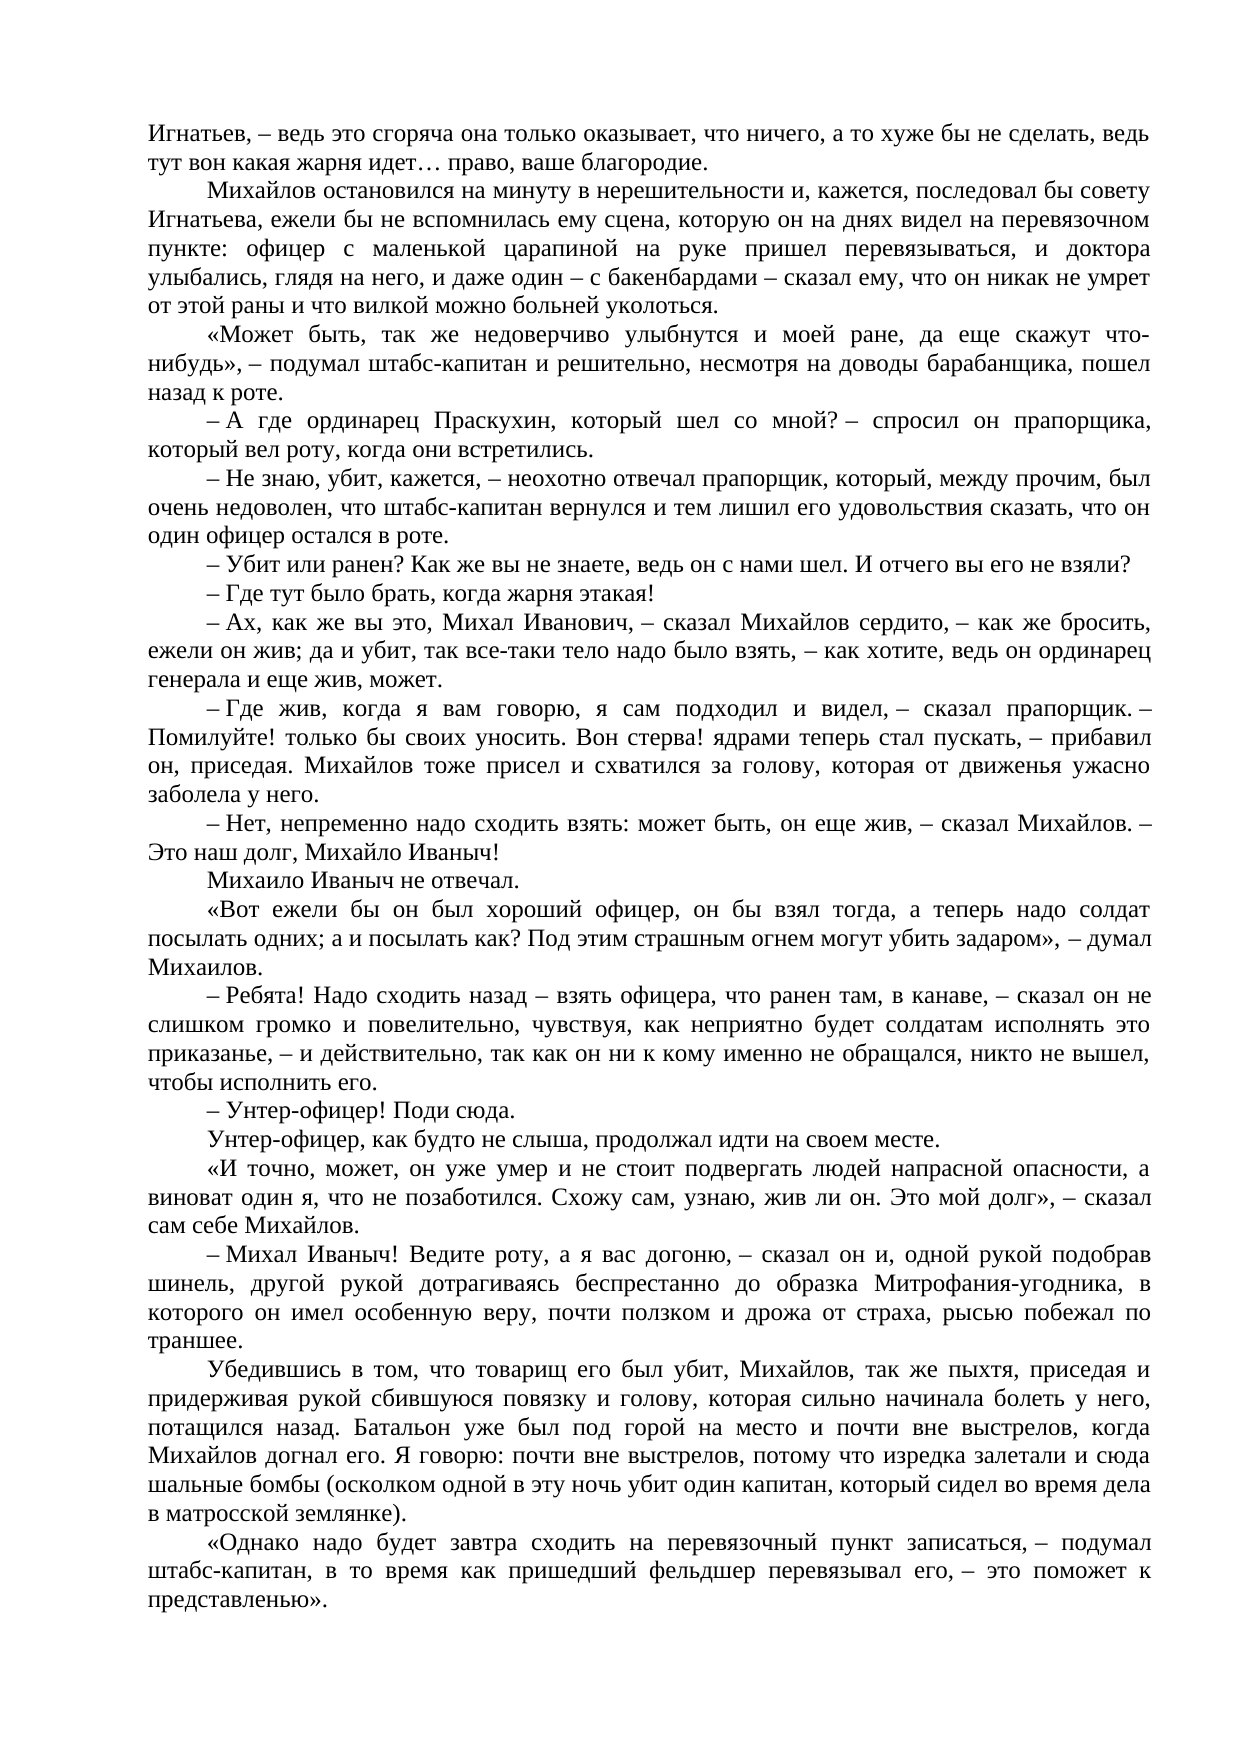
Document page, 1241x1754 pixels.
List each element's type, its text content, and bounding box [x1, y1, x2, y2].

text Унтер-офицер, как будто не слыша, продолжал идти на своем месте. [148, 1124, 1152, 1153]
text – Не знаю, убит, кажется, – неохотно отвечал прапорщик, который, между прочим, был очень недоволен, что штабс-капитан вернулся и тем лишил его удовольствия сказать, что он один офицер остался в роте. [148, 463, 1152, 549]
text – Михал Иваныч! Ведите роту, а я вас догоню, – сказал он и, одной рукой подобрав шинель, другой рукой дотрагиваясь беспрестанно до образка Митрофания-угодника, в которого он имел особенную веру, почти ползком и дрожа от страха, рысью побежал по траншее. [148, 1239, 1152, 1354]
text Михайлов остановился на минуту в нерешительности и, кажется, последовал бы совету Игнатьева, ежели бы не вспомнилась ему сцена, которую он на днях видел на перевязочном пункте: офицер с маленькой царапиной на руке пришел перевязываться, и доктора улыбались, глядя на него, и даже один – с бакенбардами – сказал ему, что он никак не умрет от этой раны и что вилкой можно больней уколоться. [148, 176, 1152, 319]
text – Убит или ранен? Как же вы не знаете, ведь он с нами шел. И отчего вы его не взяли? [148, 549, 1152, 578]
text – Где тут было брать, когда жарня этакая! [148, 578, 1152, 607]
text – Унтер-офицер! Поди сюда. [148, 1096, 1152, 1124]
text «Вот ежели бы он был хороший офицер, он бы взял тогда, а теперь надо солдат посылать одних; а и посылать как? Под этим страшным огнем могут убить задаром», – думал Михаилов. [148, 894, 1152, 981]
text «Однако надо будет завтра сходить на перевязочный пункт записаться, – подумал штабс-капитан, в то время как пришедший фельдшер перевязывал его, – это поможет к представленью». [148, 1527, 1152, 1613]
text – Нет, непременно надо сходить взять: может быть, он еще жив, – сказал Михайлов. – Это наш долг, Михайло Иваныч! [148, 808, 1152, 866]
text – А где ординарец Праскухин, который шел со мной? – спросил он прапорщика, который вел роту, когда они встретились. [148, 406, 1152, 463]
text «И точно, может, он уже умер и не стоит подвергать людей напрасной опасности, а виноват один я, что не позаботился. Схожу сам, узнаю, жив ли он. Это мой долг», – сказал сам себе Михайлов. [148, 1153, 1152, 1239]
text Убедившись в том, что товарищ его был убит, Михайлов, так же пыхтя, приседая и придерживая рукой сбившуюся повязку и голову, которая сильно начинала болеть у него, потащился назад. Батальон уже был под горой на место и почти вне выстрелов, когда Михайлов догнал его. Я говорю: почти вне выстрелов, потому что изредка залетали и сюда шальные бомбы (осколком одной в эту ночь убит один капитан, который сидел во время дела в матросской землянке). [148, 1354, 1152, 1527]
text – Ребята! Надо сходить назад – взять офицера, что ранен там, в канаве, – сказал он не слишком громко и повелительно, чувствуя, как неприятно будет солдатам исполнять это приказанье, – и действительно, так как он ни к кому именно не обращался, никто не вышел, чтобы исполнить его. [148, 981, 1152, 1096]
text Михаило Иваныч не отвечал. [148, 866, 1152, 894]
text – Где жив, когда я вам говорю, я сам подходил и видел, – сказал прапорщик. – Помилуйте! только бы своих уносить. Вон стерва! ядрами теперь стал пускать, – прибавил он, приседая. Михайлов тоже присел и схватился за голову, которая от движенья ужасно заболела у него. [148, 693, 1152, 808]
text «Может быть, так же недоверчиво улыбнутся и моей ране, да еще скажут что-нибудь», – подумал штабс-капитан и решительно, несмотря на доводы барабанщика, пошел назад к роте. [148, 319, 1152, 406]
text – Ах, как же вы это, Михал Иванович, – сказал Михайлов сердито, – как же бросить, ежели он жив; да и убит, так все-таки тело надо было взять, – как хотите, ведь он ординарец генерала и еще жив, может. [148, 607, 1152, 693]
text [148, 118, 1152, 176]
